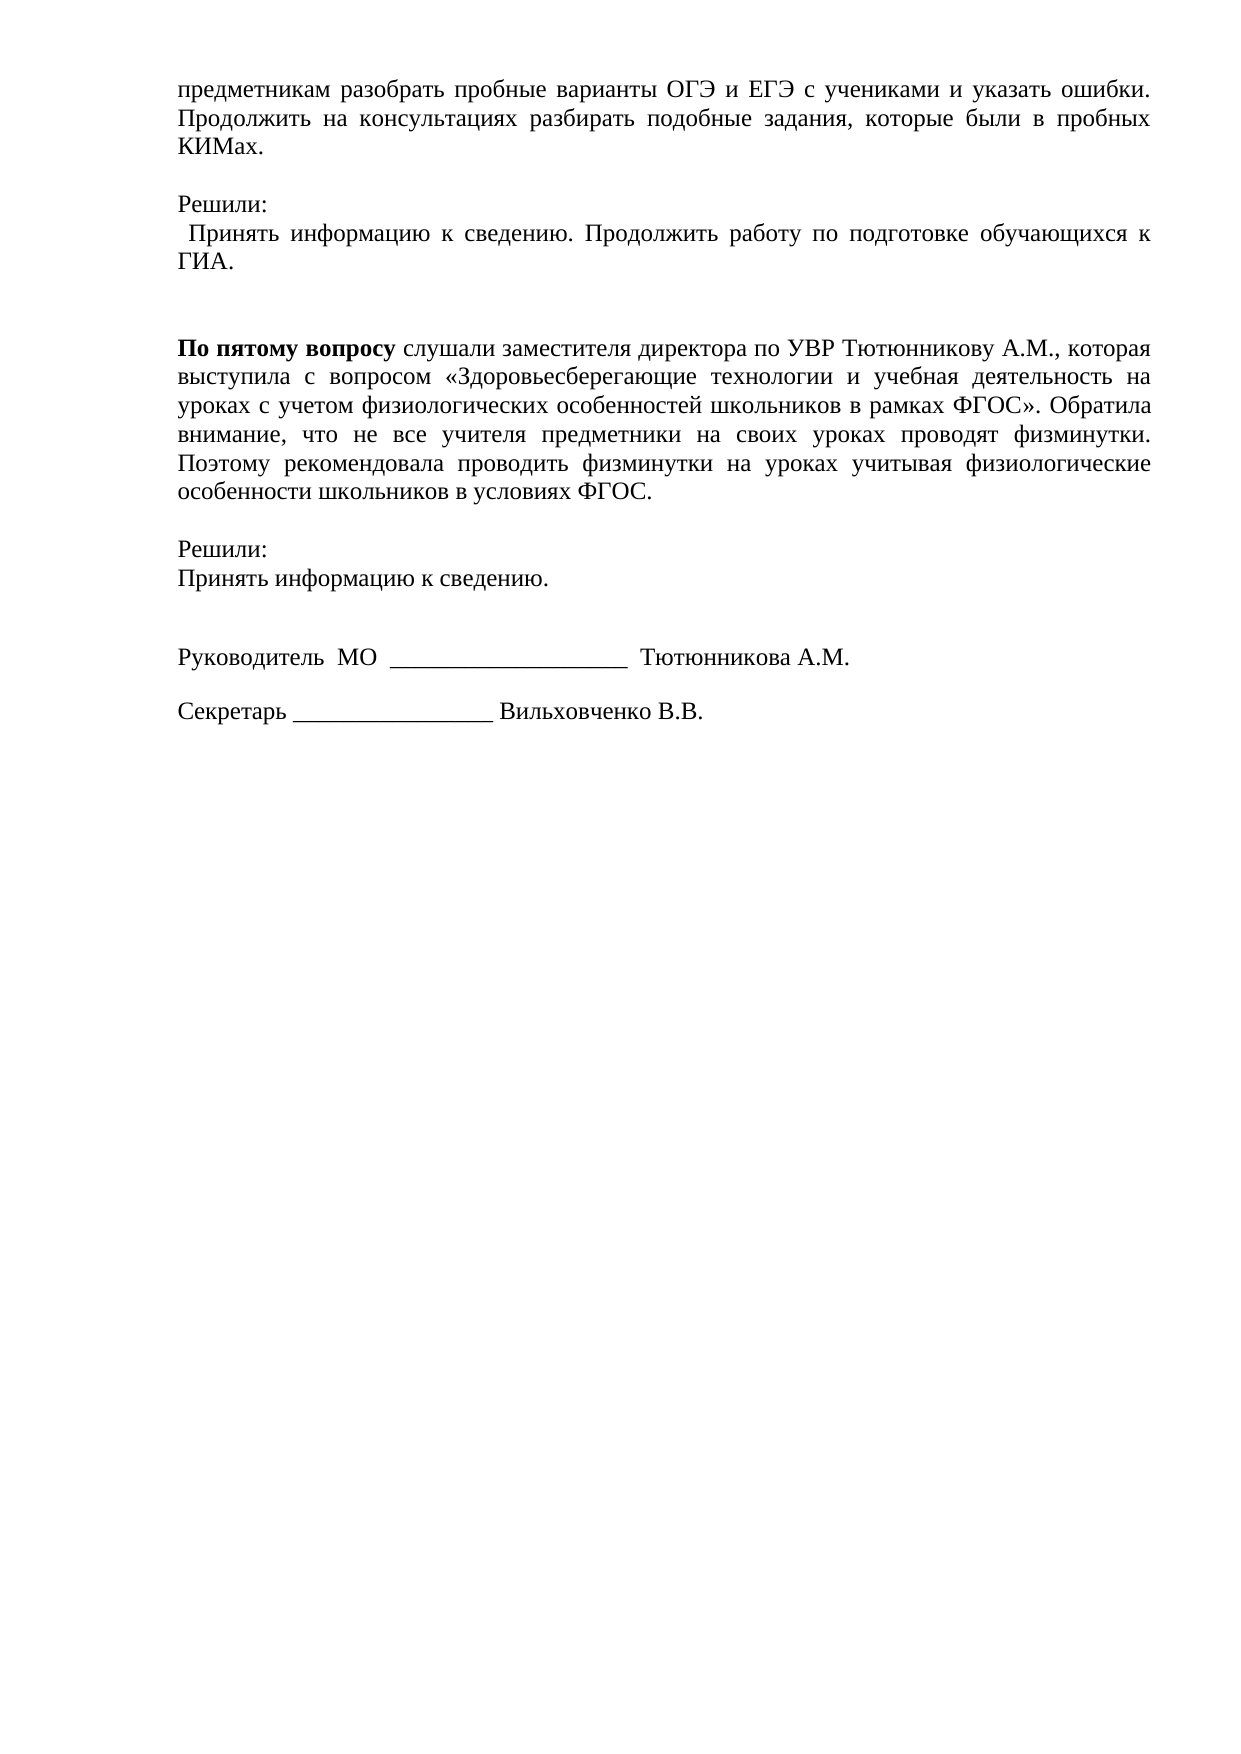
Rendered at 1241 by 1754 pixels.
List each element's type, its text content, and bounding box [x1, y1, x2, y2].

text Руководитель МО ___________________ Тютюнникова А.М. [177, 642, 1152, 671]
text Принять информацию к сведению. Продолжить работу по подготовке обучающихся к ГИА. [177, 218, 1152, 275]
text Секретарь ________________ Вильховченко В.В. [177, 696, 1152, 725]
text Принять информацию к сведению. [177, 563, 1152, 591]
text По пятому вопросу слушали заместителя директора по УВР Тютюнникову А.М., которая выступила с вопросом «Здоровьесберегающие технологии и учебная деятельность на уроках с учетом физиологических особенностей школьников в рамках ФГОС». Обратила внимание, что не все учителя предметники на своих уроках проводят физминутки. Поэтому рекомендовала проводить физминутки на уроках учитывая физиологические особенности школьников в условиях ФГОС. [177, 333, 1152, 505]
text Решили: [177, 189, 1152, 218]
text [177, 74, 1152, 160]
text Решили: [177, 534, 1152, 563]
